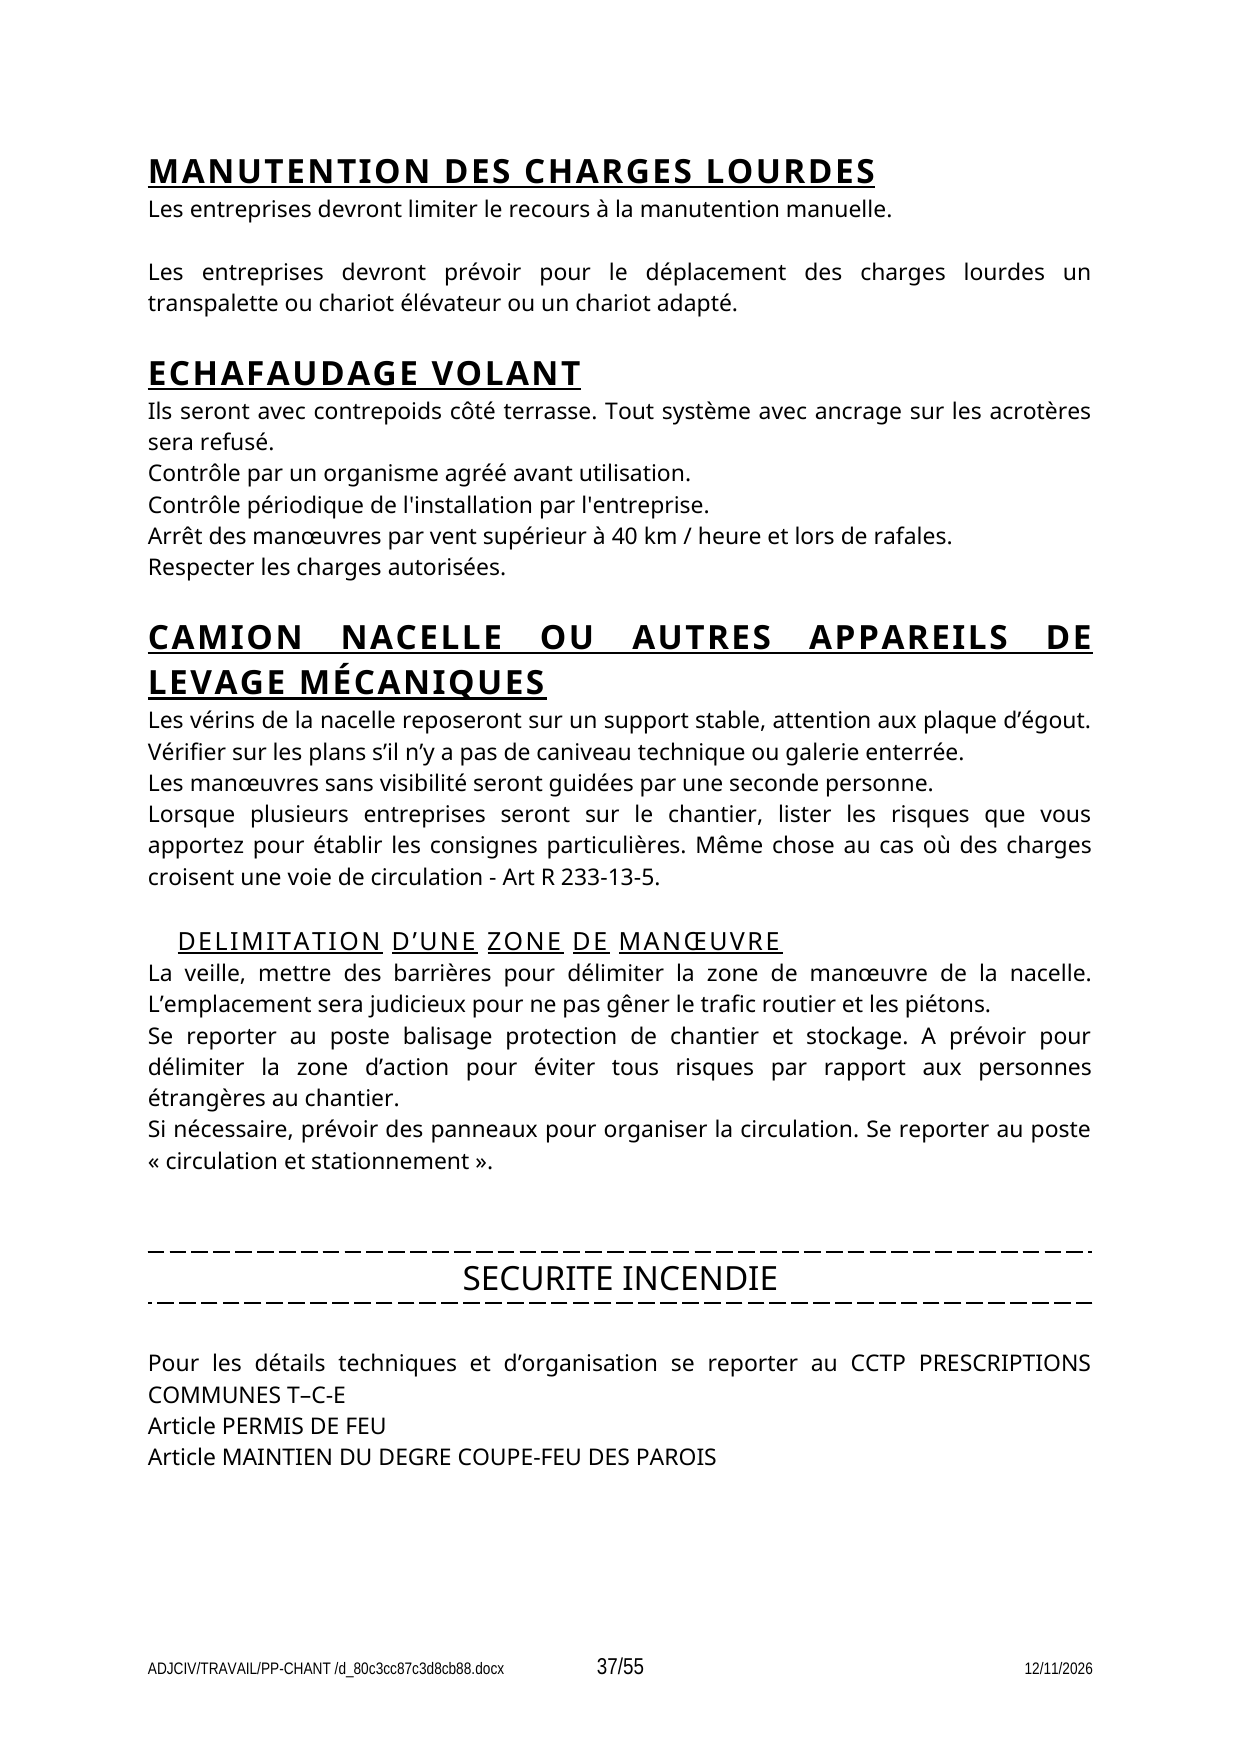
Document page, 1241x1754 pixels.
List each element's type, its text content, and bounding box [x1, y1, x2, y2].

text Respecter les charges autorisées. [148, 551, 1092, 582]
subtitle Echafaudage volant [148, 349, 1092, 395]
text Si nécessaire, prévoir des panneaux pour organiser la circulation. Se reporter au poste « circulation et stationnement ». [148, 1113, 1092, 1176]
text Se reporter au poste balisage protection de chantier et stockage. A prévoir pour délimiter la zone d’action pour éviter tous risques par rapport aux personnes étrangères au chantier. [148, 1020, 1092, 1113]
subtitle Camion nacelle ou autres appareils de levage mécaniques [148, 654, 1092, 704]
text Les manœuvres sans visibilité seront guidées par une seconde personne. [148, 767, 1092, 798]
text Article PERMIS DE FEU [148, 1410, 1092, 1441]
text Ils seront avec contrepoids côté terrasse. Tout système avec ancrage sur les acrotères sera refusé. [148, 395, 1092, 457]
text La veille, mettre des barrières pour délimiter la zone de manœuvre de la nacelle. L’emplacement sera judicieux pour ne pas gêner le trafic routier et les piétons. [148, 957, 1092, 1020]
text Les entreprises devront limiter le recours à la manutention manuelle. [148, 193, 1092, 224]
text Pour les détails techniques et d’organisation se reporter au CCTP PRESCRIPTIONS COMMUNES T–C-E [148, 1347, 1092, 1410]
text Les entreprises devront prévoir pour le déplacement des charges lourdes un transpalette ou chariot élévateur ou un chariot adapté. [148, 256, 1092, 318]
subtitle Camion nacelle ou autres appareils de levage mécaniques [148, 613, 1092, 652]
subtitle delimitation d’une zone de manœuvre [177, 923, 1092, 957]
text Contrôle périodique de l'installation par l'entreprise. [148, 488, 1092, 520]
subtitle manutention des charges lourdes [148, 148, 1092, 193]
text Lorsque plusieurs entreprises seront sur le chantier, lister les risques que vous apportez pour établir les consignes particulières. Même chose au cas où des charges croisent une voie de circulation - Art R 233-13-5. [148, 798, 1092, 892]
text Les vérins de la nacelle reposeront sur un support stable, attention aux plaque d’égout. Vérifier sur les plans s’il n’y a pas de caniveau technique ou galerie enterrée. [148, 704, 1092, 767]
text Contrôle par un organisme agréé avant utilisation. [148, 457, 1092, 488]
text Arrêt des manœuvres par vent supérieur à 40 km / heure et lors de rafales. [148, 520, 1092, 551]
subtitle SECURITE INCENDIE [148, 1251, 1092, 1304]
text Article MAINTIEN DU DEGRE COUPE-FEU DES PAROIS [148, 1441, 1092, 1472]
